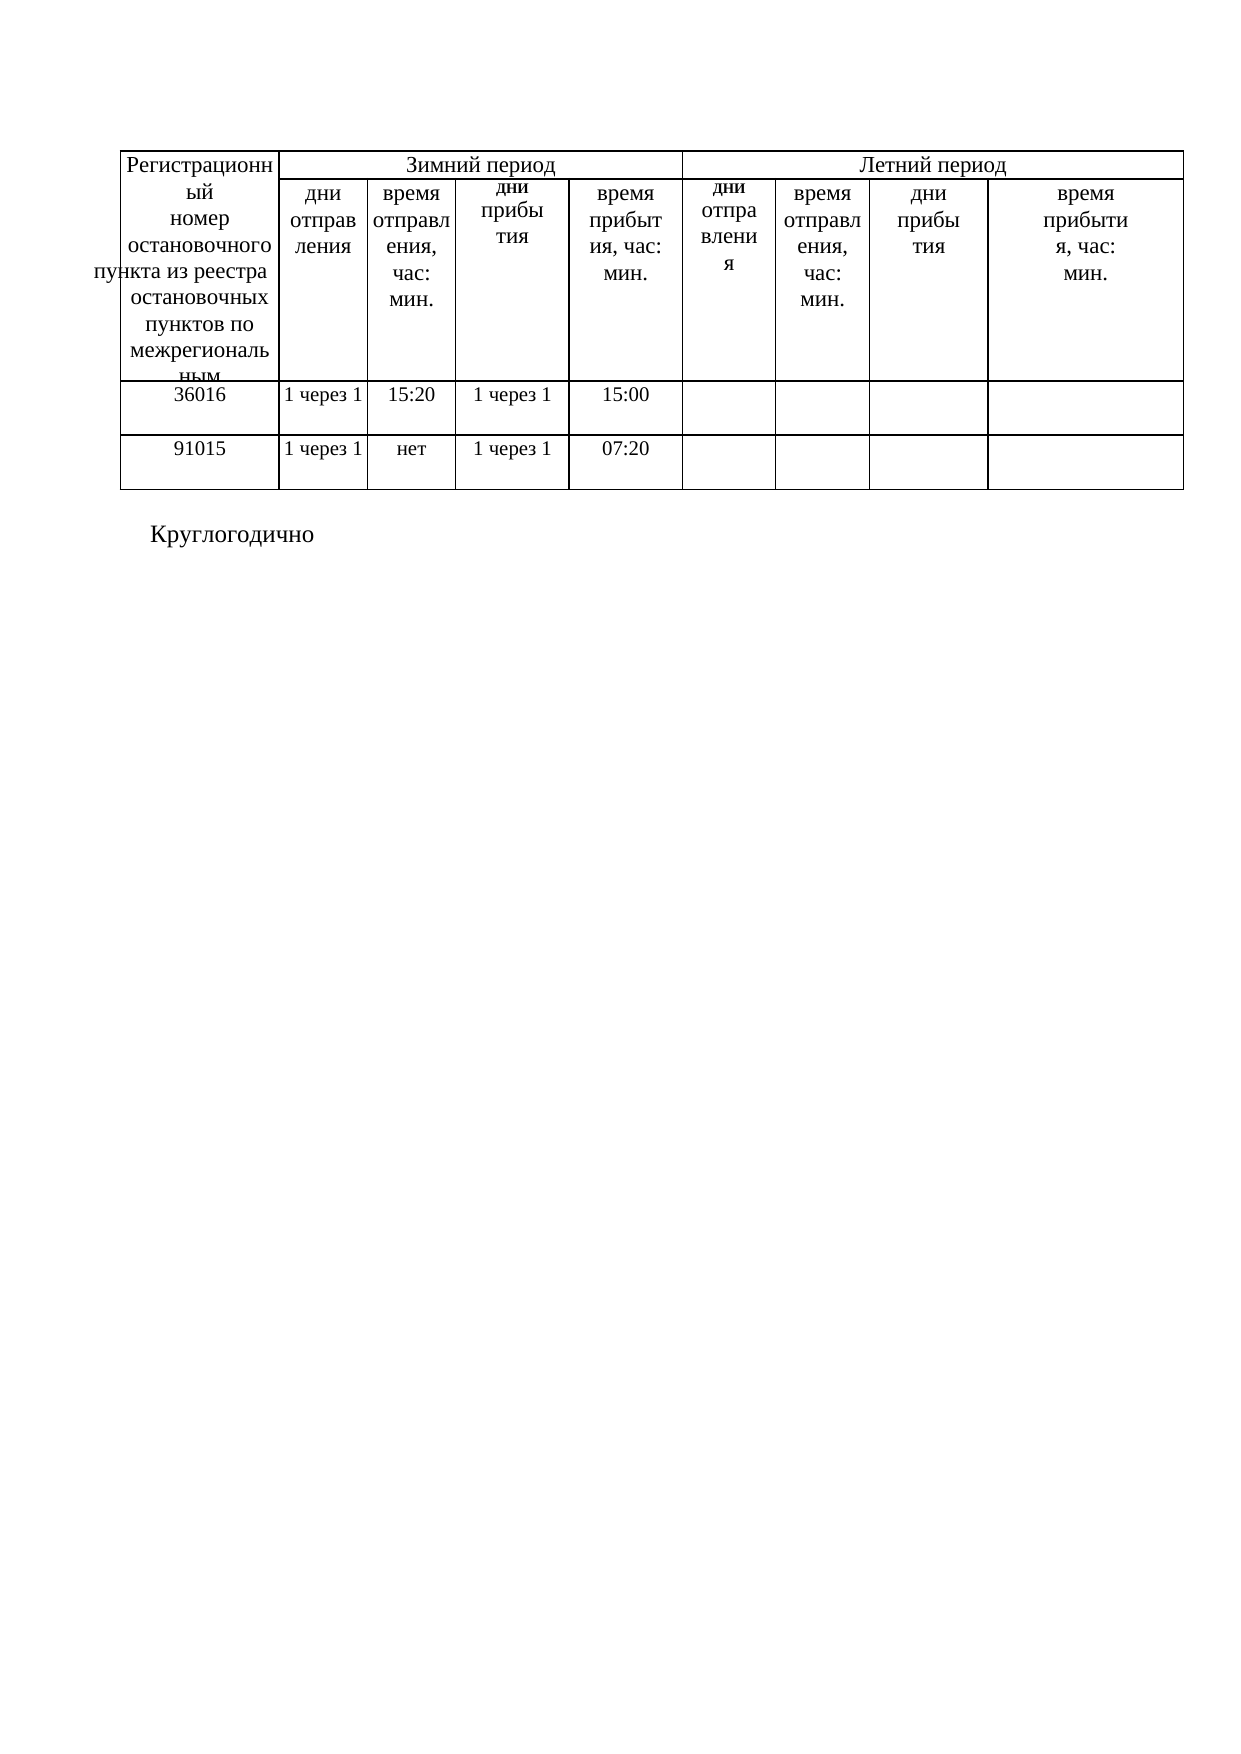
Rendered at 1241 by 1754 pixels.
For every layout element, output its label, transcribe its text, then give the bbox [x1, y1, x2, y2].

table_header Летний период [683, 152, 1183, 178]
table_cell 1 через 1 [456, 382, 568, 434]
text Круглогодично [150, 519, 1090, 548]
table_cell 1 через 1 [280, 382, 367, 434]
table_cell [776, 436, 869, 489]
table_cell время отправл ения, час: мин. [368, 180, 455, 380]
table_cell [683, 436, 775, 489]
table_cell [683, 382, 775, 434]
table_cell 1 через 1 [456, 436, 568, 489]
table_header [121, 152, 278, 380]
table_cell 91015 [121, 436, 278, 489]
table_cell [870, 382, 987, 434]
table_cell [989, 436, 1183, 489]
table_cell нет [368, 436, 455, 489]
table_cell 07:20 [570, 436, 682, 489]
table_cell 1 через 1 [280, 436, 367, 489]
table_cell [870, 436, 987, 489]
table_header Зимний период [280, 152, 682, 178]
table_cell дни прибы тия [870, 180, 987, 380]
table_cell 15:00 [570, 382, 682, 434]
table_cell ДНИ прибы тия [456, 180, 568, 380]
table_cell время отправл ения, час: мин. [776, 180, 869, 380]
table_cell время прибыти я, час: мин. [989, 180, 1183, 380]
table_cell ДНИ отпра влени я [683, 180, 775, 380]
table_cell время прибыт ия, час: мин. [570, 180, 682, 380]
table_cell [989, 382, 1183, 434]
table_cell 15:20 [368, 382, 455, 434]
table_cell [776, 382, 869, 434]
table_cell дни отправ ления [280, 180, 367, 380]
table_cell 36016 [121, 382, 278, 434]
